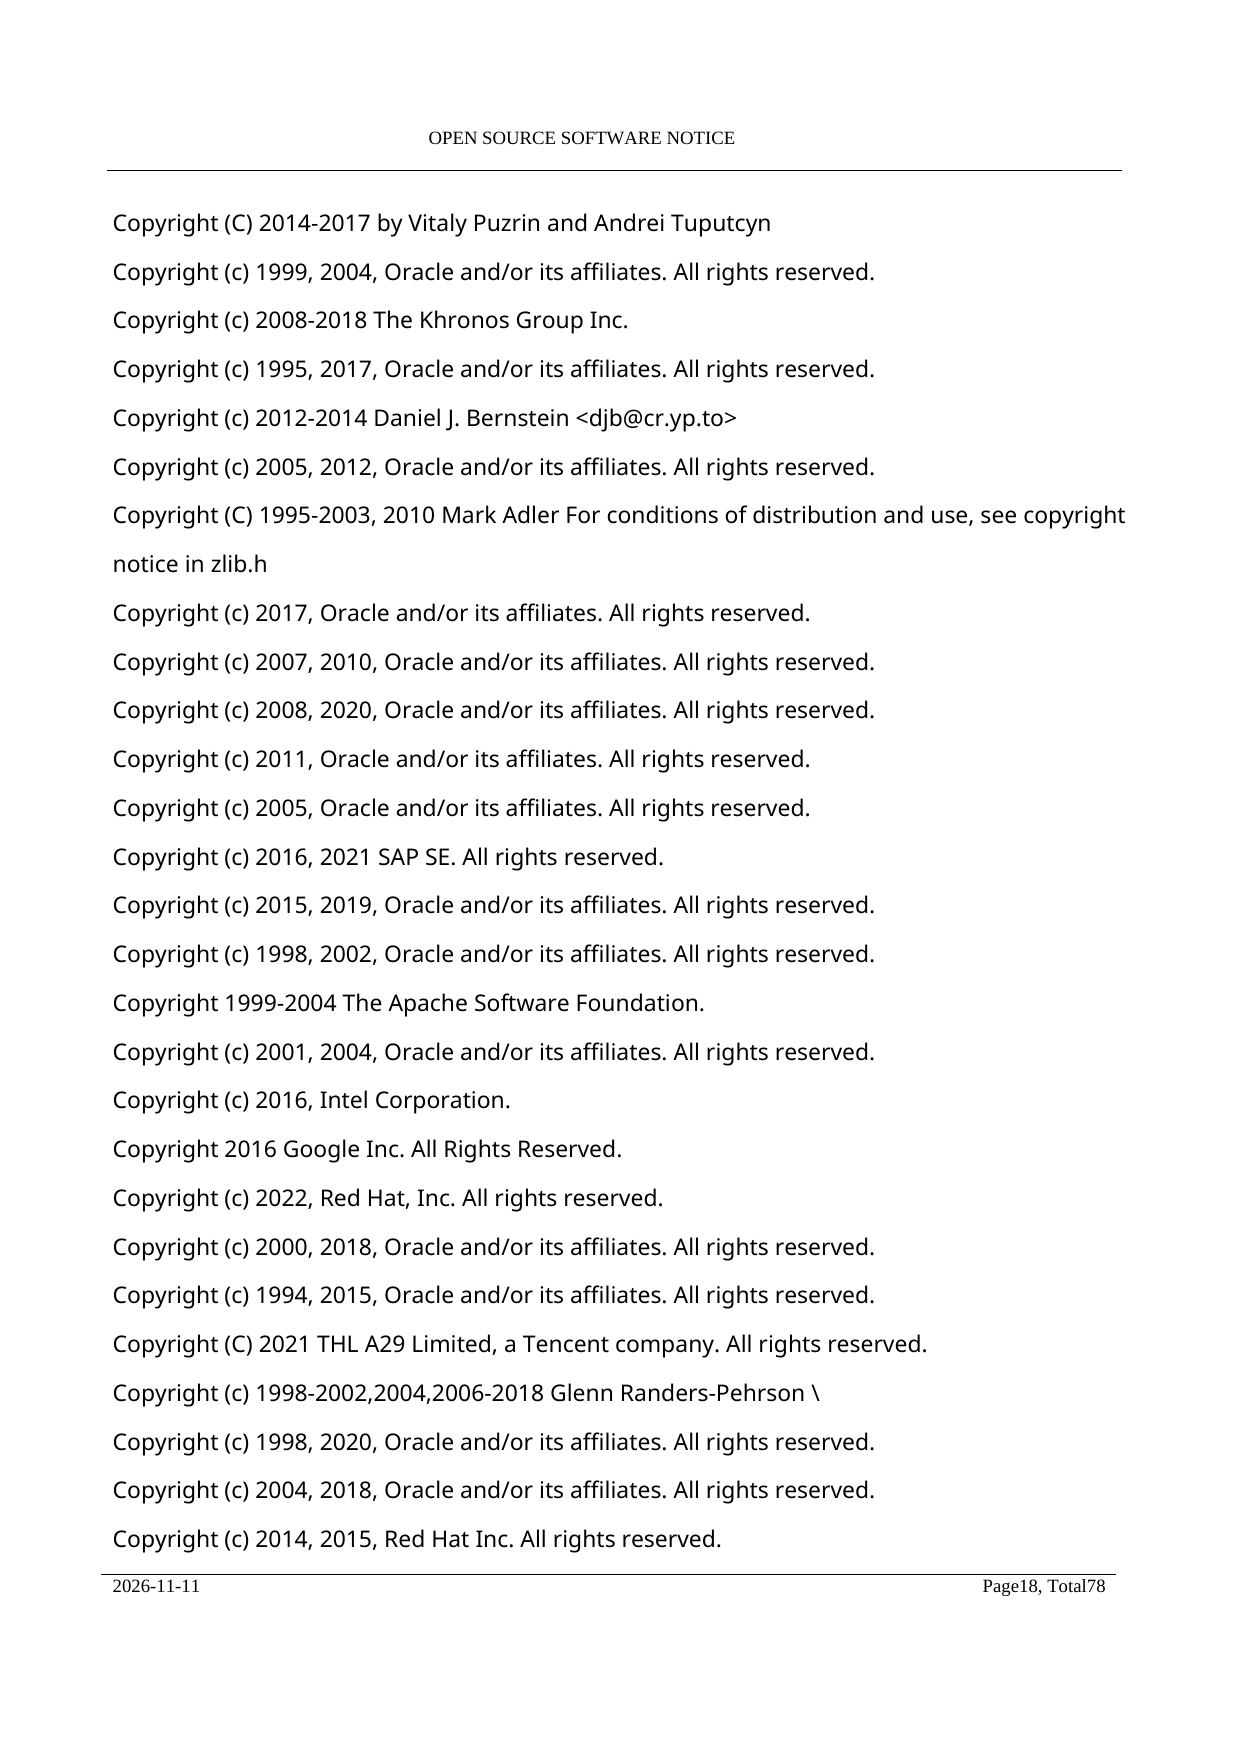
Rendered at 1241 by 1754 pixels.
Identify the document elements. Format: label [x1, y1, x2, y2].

text [112, 206, 1128, 1555]
